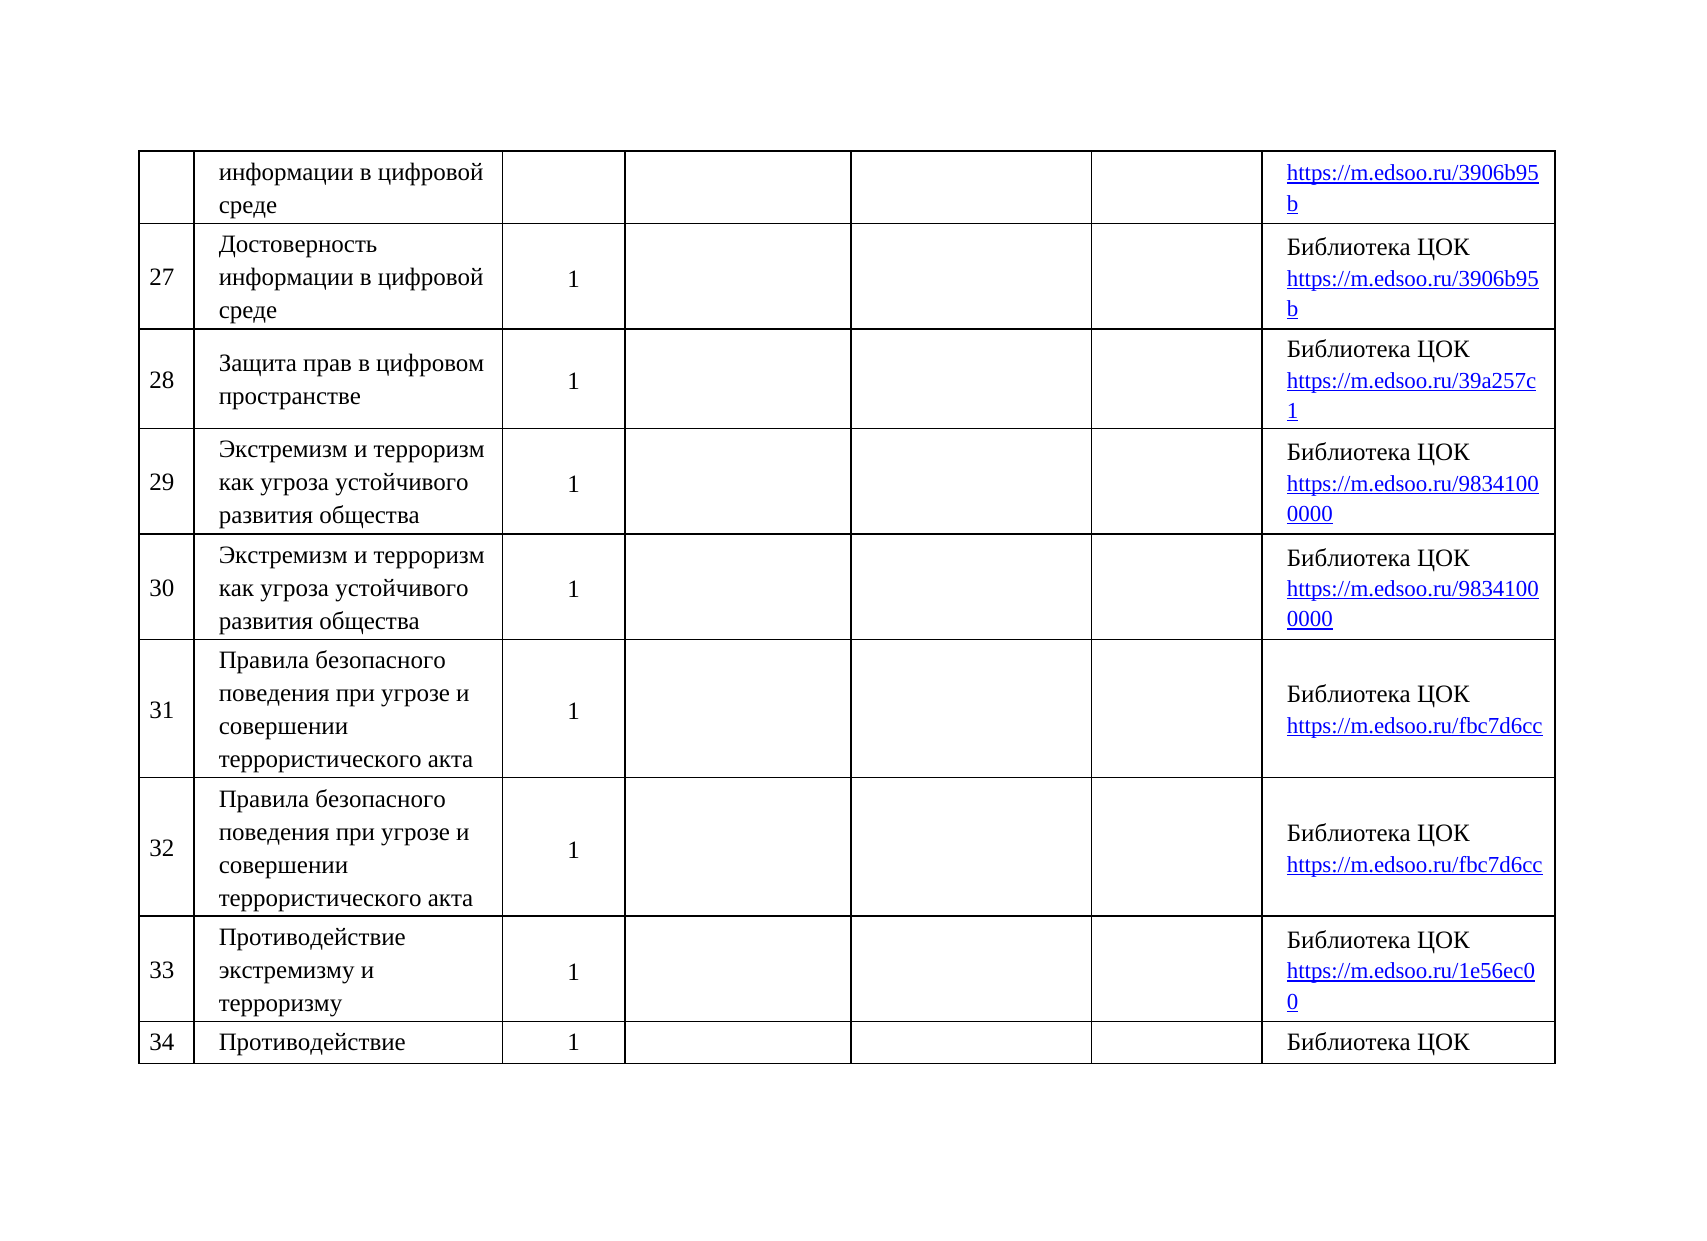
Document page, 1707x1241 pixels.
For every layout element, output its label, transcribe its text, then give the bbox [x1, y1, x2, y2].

table_cell [626, 917, 850, 1021]
table_cell [626, 778, 850, 915]
table_cell 26 [140, 152, 193, 222]
table_cell Правила безопасного поведения при угрозе и совершении террористического акта [195, 778, 502, 915]
table_cell [626, 152, 850, 222]
table_cell 1 [503, 535, 624, 638]
table_cell [852, 224, 1091, 328]
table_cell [195, 1022, 502, 1063]
table_cell 1 [503, 1022, 624, 1063]
table_cell [852, 152, 1091, 222]
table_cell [1263, 917, 1554, 1021]
table_cell [626, 330, 850, 428]
table_cell 29 [140, 429, 193, 533]
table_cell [195, 224, 502, 328]
table_cell [1092, 535, 1261, 638]
table_cell 1 [503, 152, 624, 222]
table_cell [852, 640, 1091, 777]
table_cell [1092, 330, 1261, 428]
table_cell [626, 429, 850, 533]
table_cell [852, 535, 1091, 638]
table_cell [626, 535, 850, 638]
table_cell [1092, 224, 1261, 328]
table_cell Правила безопасного поведения при угрозе и совершении террористического акта [195, 640, 502, 777]
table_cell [1263, 224, 1554, 328]
table_cell [1092, 429, 1261, 533]
table_cell 33 [140, 917, 193, 1021]
table_cell [1092, 640, 1261, 777]
table_cell Экстремизм и терроризм как угроза устойчивого развития общества [195, 429, 502, 533]
table_cell [626, 1022, 850, 1063]
table_cell [852, 917, 1091, 1021]
table_cell [852, 429, 1091, 533]
table_cell [1092, 917, 1261, 1021]
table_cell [1263, 152, 1554, 222]
table_cell Библиотека ЦОК https://m.edsoo.ru/98341000000 [1263, 429, 1554, 533]
table_cell Библиотека ЦОК https://m.edsoo.ru/fbc7d6cc [1263, 640, 1554, 777]
table_cell 1 [503, 224, 624, 328]
table_cell 34 [140, 1022, 193, 1063]
table_cell [1092, 778, 1261, 915]
table_cell Библиотека ЦОК https://m.edsoo.ru/fbc7d6cc [1263, 778, 1554, 915]
table_cell 28 [140, 330, 193, 428]
table_cell 30 [140, 535, 193, 638]
table_cell 1 [503, 640, 624, 777]
table_cell Библиотека ЦОК https://m.edsoo.ru/98341000000 [1263, 535, 1554, 638]
table_cell 31 [140, 640, 193, 777]
table_cell [626, 640, 850, 777]
table_cell 1 [503, 778, 624, 915]
table_cell [1092, 1022, 1261, 1063]
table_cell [195, 917, 502, 1021]
table_cell Библиотека ЦОК https://m.edsoo.ru/39a257c1 [1263, 330, 1554, 428]
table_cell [1263, 1022, 1554, 1063]
table_cell 27 [140, 224, 193, 328]
table_cell [852, 778, 1091, 915]
table_cell [852, 330, 1091, 428]
table_cell [626, 224, 850, 328]
table_cell 1 [503, 429, 624, 533]
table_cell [195, 152, 502, 222]
table_cell [852, 1022, 1091, 1063]
table_cell Экстремизм и терроризм как угроза устойчивого развития общества [195, 535, 502, 638]
table_cell 1 [503, 330, 624, 428]
table_cell Защита прав в цифровом пространстве [195, 330, 502, 428]
table_cell 1 [503, 917, 624, 1021]
table_cell [1092, 152, 1261, 222]
table_cell 32 [140, 778, 193, 915]
